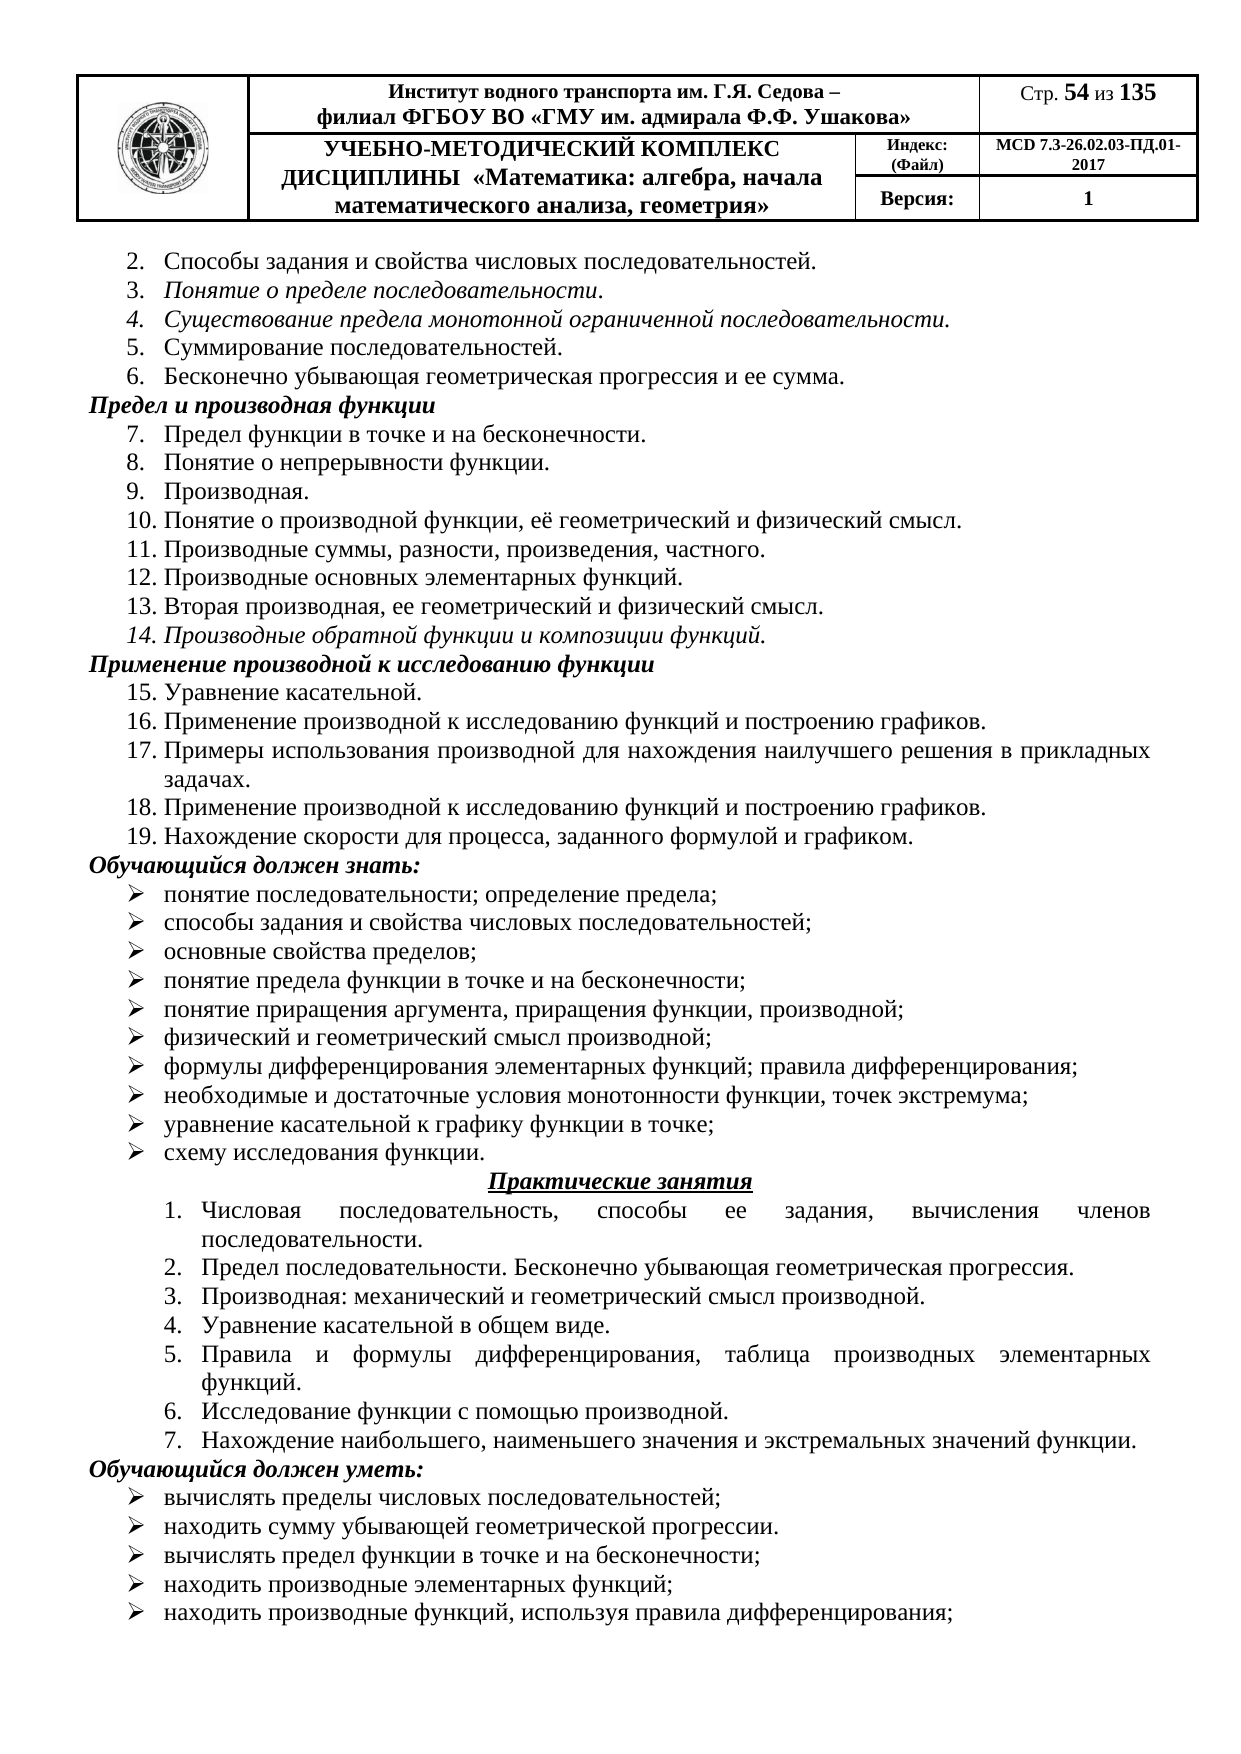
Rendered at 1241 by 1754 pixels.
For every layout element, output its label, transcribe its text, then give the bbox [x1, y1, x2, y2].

list Способы задания и свойства числовых последовательностей. [126, 246, 1152, 275]
list понятие приращения аргумента, приращения функции, производной; [126, 994, 1152, 1022]
list Производная. [126, 476, 1152, 505]
list основные свойства пределов; [126, 936, 1152, 965]
list Применение производной к исследованию функций и построению графиков. [126, 792, 1152, 821]
list Понятие о производной функции, её геометрический и физический смысл. [126, 505, 1152, 534]
text Практические занятия [89, 1166, 1152, 1195]
list вычислять предел функции в точке и на бесконечности; [126, 1540, 1152, 1569]
list схему исследования функции. [126, 1137, 1152, 1166]
list уравнение касательной к графику функции в точке; [126, 1109, 1152, 1137]
list Производная: механический и геометрический смысл производной. [164, 1281, 1152, 1310]
list Уравнение касательной. [126, 677, 1152, 706]
list необходимые и достаточные условия монотонности функции, точек экстремума; [126, 1080, 1152, 1109]
list физический и геометрический смысл производной; [126, 1022, 1152, 1051]
text Предел и производная функции [89, 390, 1152, 419]
list Понятие о пределе последовательности. [126, 275, 1152, 304]
list Предел последовательности. Бесконечно убывающая геометрическая прогрессия. [164, 1252, 1152, 1281]
list Производные суммы, разности, произведения, частного. [126, 534, 1152, 562]
list Исследование функции с помощью производной. [164, 1396, 1152, 1425]
list Вторая производная, ее геометрический и физический смысл. [126, 591, 1152, 620]
list Нахождение скорости для процесса, заданного формулой и графиком. [126, 821, 1152, 850]
list Производные основных элементарных функций. [126, 562, 1152, 591]
list понятие предела функции в точке и на бесконечности; [126, 965, 1152, 994]
list формулы дифференцирования элементарных функций; правила дифференцирования; [126, 1051, 1152, 1080]
text Применение производной к исследованию функции [89, 649, 1152, 677]
list Бесконечно убывающая геометрическая прогрессия и ее сумма. [126, 361, 1152, 390]
text Обучающийся должен уметь: [89, 1454, 1152, 1482]
list Применение производной к исследованию функций и построению графиков. [126, 706, 1152, 735]
list Суммирование последовательностей. [126, 332, 1152, 361]
list вычислять пределы числовых последовательностей; [126, 1482, 1152, 1511]
list находить сумму убывающей геометрической прогрессии. [126, 1511, 1152, 1540]
list находить производные функций, используя правила дифференцирования; [126, 1597, 1152, 1626]
list Производные обратной функции и композиции функций. [126, 620, 1152, 649]
list понятие последовательности; определение предела; [126, 879, 1152, 907]
list находить производные элементарных функций; [126, 1569, 1152, 1597]
list Существование предела монотонной ограниченной последовательности. [126, 304, 1152, 332]
list способы задания и свойства числовых последовательностей; [126, 907, 1152, 936]
text Обучающийся должен знать: [89, 850, 1152, 879]
list Примеры использования производной для нахождения наилучшего решения в прикладных задачах. [126, 735, 1152, 792]
list Понятие о непрерывности функции. [126, 447, 1152, 476]
list Числовая последовательность, способы ее задания, вычисления членов последовательности. [164, 1195, 1152, 1252]
list Нахождение наибольшего, наименьшего значения и экстремальных значений функции. [164, 1425, 1152, 1454]
list Уравнение касательной в общем виде. [164, 1310, 1152, 1339]
picture [117, 102, 209, 194]
list Предел функции в точке и на бесконечности. [126, 419, 1152, 447]
list Правила и формулы дифференцирования, таблица производных элементарных функций. [164, 1339, 1152, 1396]
